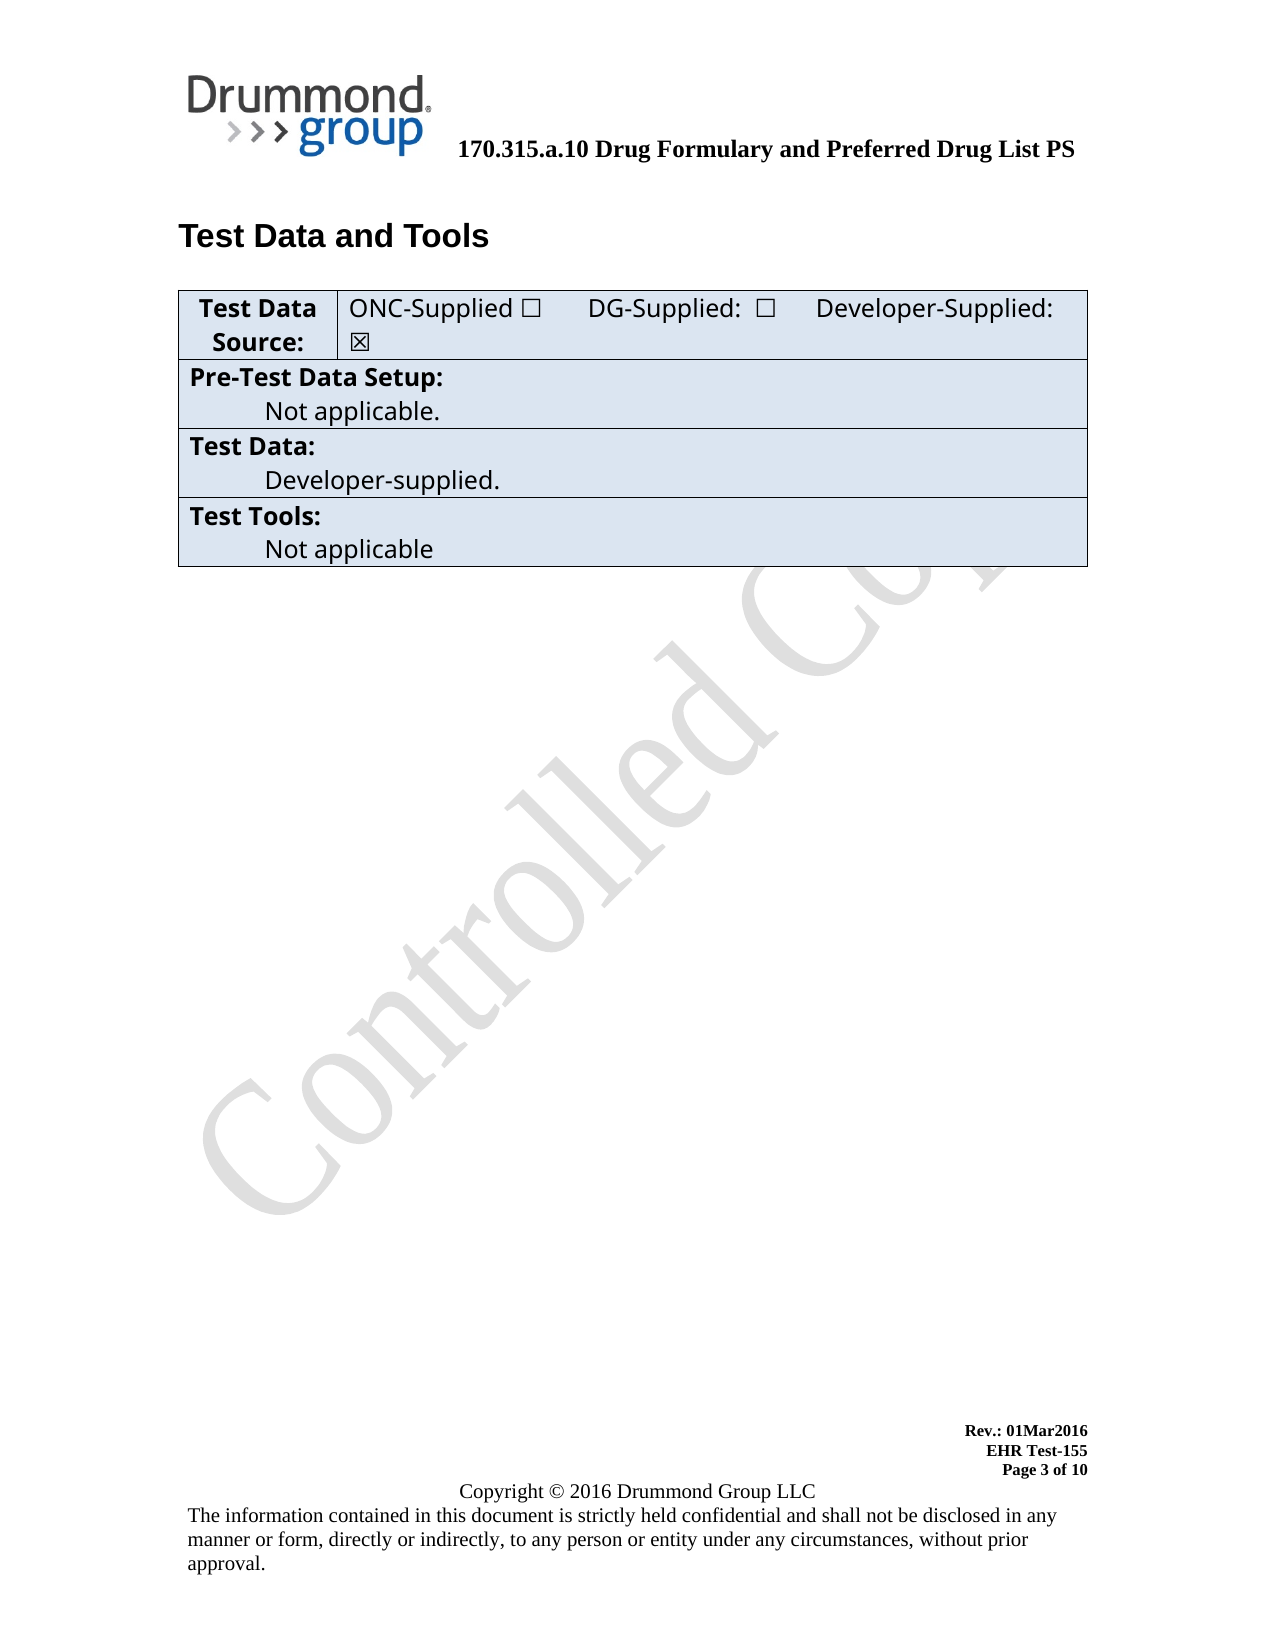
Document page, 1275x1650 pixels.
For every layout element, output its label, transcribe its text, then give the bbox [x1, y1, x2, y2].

table_cell Test Data: Developer-supplied. [179, 429, 1087, 497]
picture [187, 75, 433, 157]
table_header ONC-Supplied DG-Supplied: Developer-Supplied: [338, 291, 1087, 359]
table_header Test Data Source: [179, 291, 337, 359]
table_cell Pre-Test Data Setup: Not applicable. [179, 360, 1087, 428]
table_cell Test Tools: Not applicable [179, 498, 1087, 566]
subtitle Test Data and Tools [178, 216, 1087, 254]
